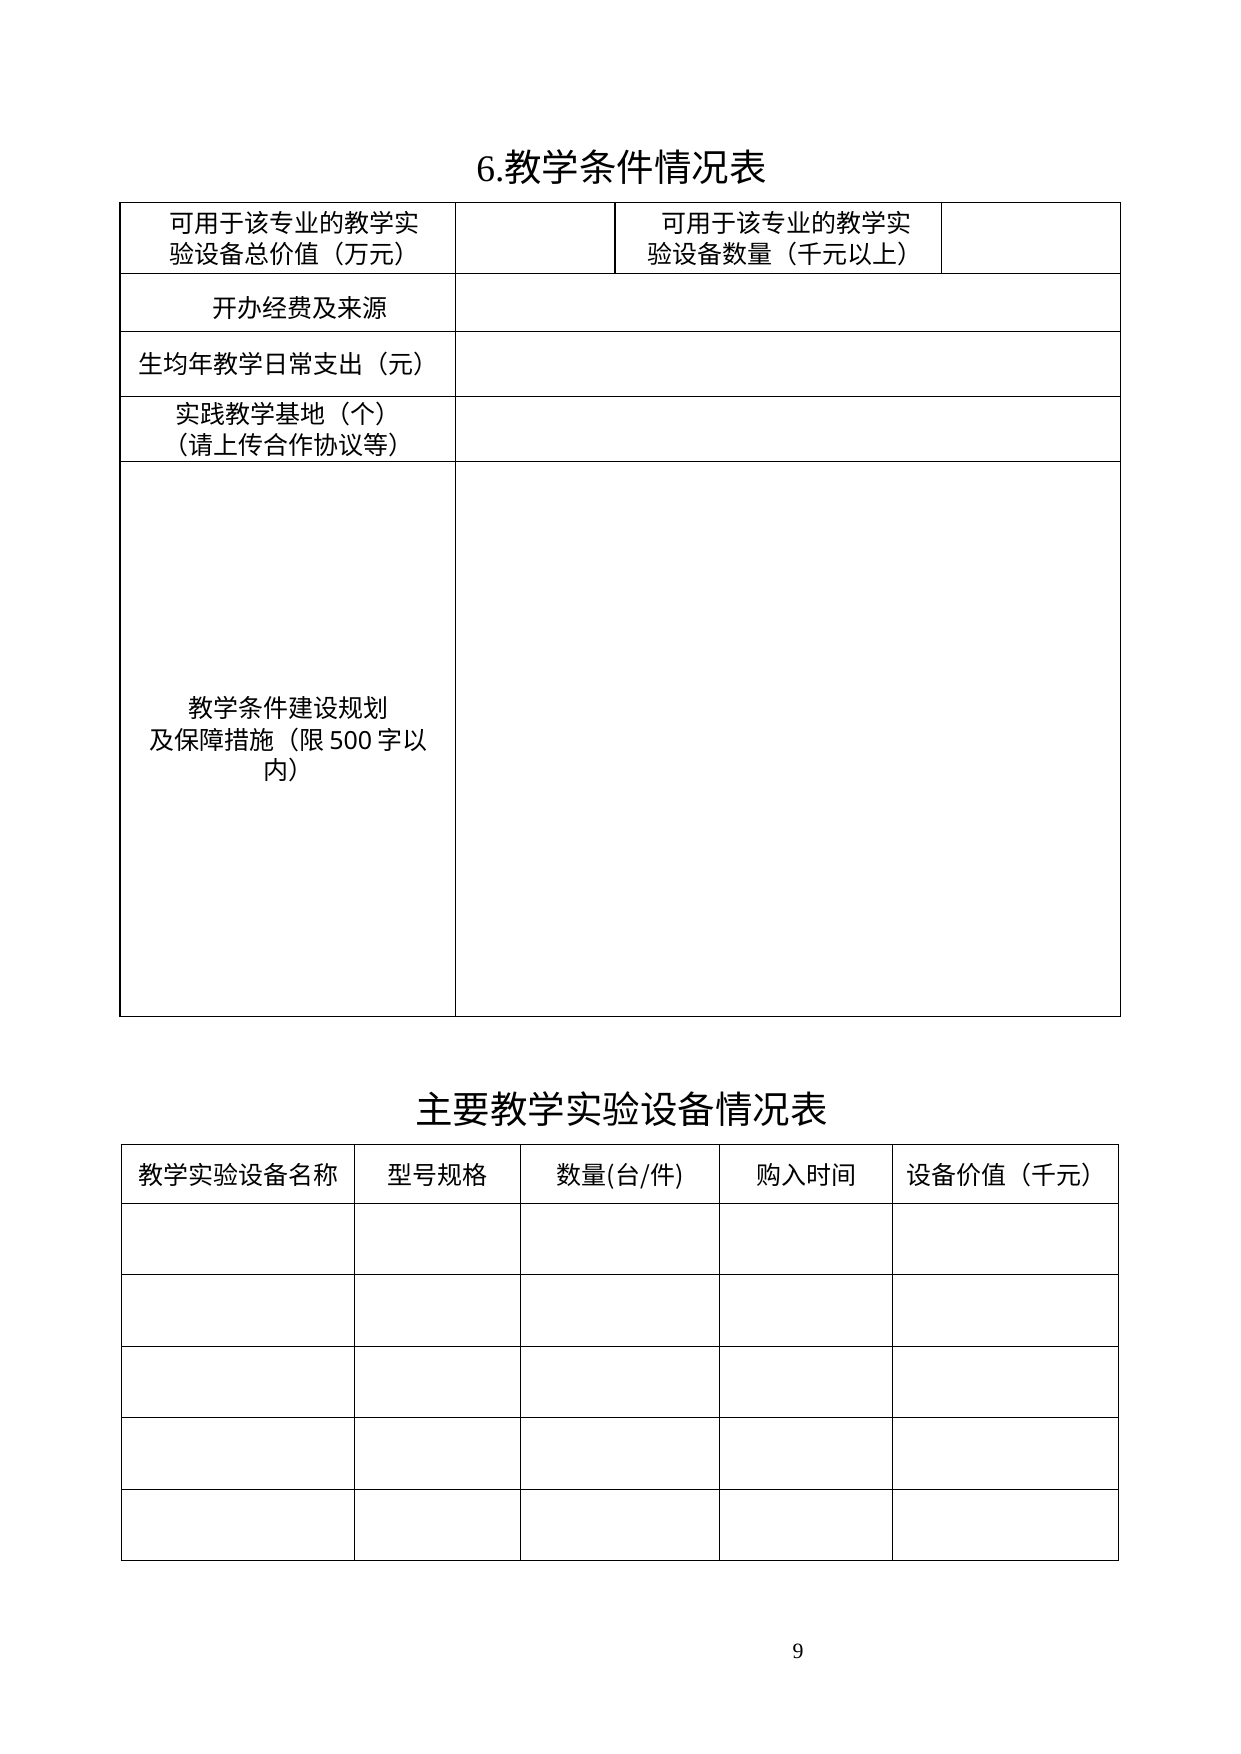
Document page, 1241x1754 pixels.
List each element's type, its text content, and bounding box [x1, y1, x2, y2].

table_cell [355, 1418, 520, 1488]
table_cell 教学条件建设规划 及保障措施（限500字以内） [121, 462, 455, 1016]
table_cell [720, 1490, 892, 1560]
text 主要教学实验设备情况表 [150, 1090, 1092, 1132]
table_cell 生均年教学日常支出（元） [121, 332, 455, 396]
table_cell [355, 1275, 520, 1346]
table_cell [122, 1275, 354, 1346]
table_cell [355, 1204, 520, 1274]
table_cell [355, 1490, 520, 1560]
table_cell [355, 1347, 520, 1417]
table_cell [893, 1275, 1118, 1346]
table_cell [893, 1490, 1118, 1560]
table_header 设备价值（千元） [893, 1145, 1118, 1203]
table_cell [893, 1204, 1118, 1274]
table_cell [720, 1418, 892, 1488]
table_cell [720, 1347, 892, 1417]
table_cell [456, 274, 1120, 331]
table_header [942, 203, 1120, 273]
table_cell 开办经费及来源 [121, 274, 455, 331]
table_cell [122, 1347, 354, 1417]
table_cell [456, 462, 1120, 1016]
table_cell [456, 397, 1120, 461]
table_cell [122, 1490, 354, 1560]
table_cell [521, 1418, 719, 1488]
table_cell 实践教学基地（个） （请上传合作协议等） [121, 397, 455, 461]
table_cell [521, 1490, 719, 1560]
table_cell [893, 1418, 1118, 1488]
table_cell [720, 1275, 892, 1346]
table_cell [122, 1418, 354, 1488]
table_cell [720, 1204, 892, 1274]
table_cell [456, 332, 1120, 396]
table_cell [122, 1204, 354, 1274]
table_cell [521, 1204, 719, 1274]
table_cell [521, 1275, 719, 1346]
table_header 教学实验设备名称 [122, 1145, 354, 1203]
table_cell [521, 1347, 719, 1417]
table_header 可用于该专业的教学实 验设备总价值（万元） [121, 203, 455, 273]
table_header [456, 203, 614, 273]
table_header 购入时间 [720, 1145, 892, 1203]
table_header 可用于该专业的教学实 验设备数量（千元以上） [616, 203, 941, 273]
table_header 型号规格 [355, 1145, 520, 1203]
table_header 数量(台/件) [521, 1145, 719, 1203]
text 6.教学条件情况表 [150, 148, 1092, 189]
table_cell [893, 1347, 1118, 1417]
